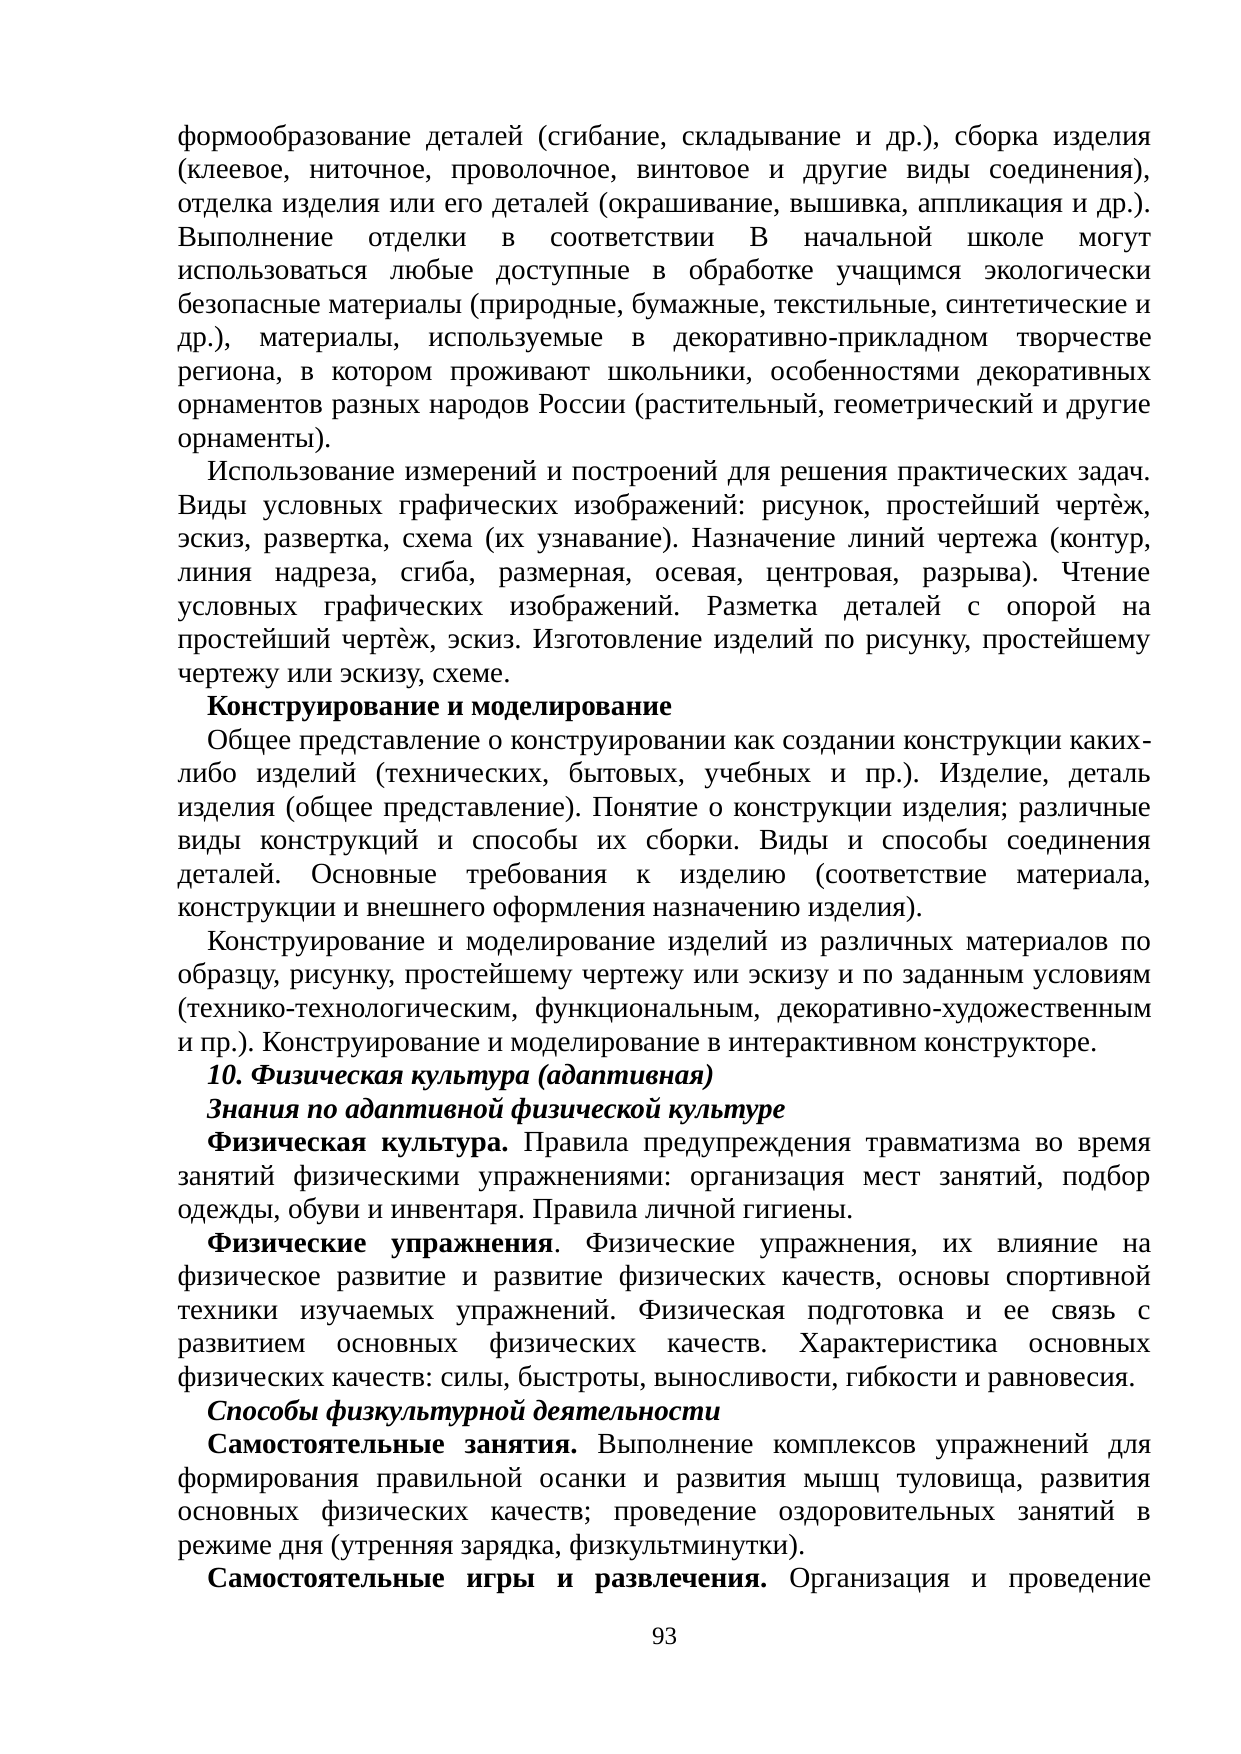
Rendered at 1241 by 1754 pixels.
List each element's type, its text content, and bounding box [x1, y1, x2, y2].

text Общее представление о конструировании как создании конструкции какихлибо изделий (технических, бытовых, учебных и пр.). Изделие, деталь изделия (общее представление). Понятие о конструкции изделия; различные виды конструкций и способы их сборки. Виды и способы соединения деталей. Основные требования к изделию (соответствие материала, конструкции и внешнего оформления назначению изделия). [177, 722, 1152, 923]
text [177, 118, 1152, 453]
text Конструирование и моделирование изделий из различных материалов по образцу, рисунку, простейшему чертежу или эскизу и по заданным условиям (технико-технологическим, функциональным, декоративно-художественным и пр.). Конструирование и моделирование в интерактивном конструкторе. [177, 923, 1152, 1057]
text Способы физкультурной деятельности [177, 1393, 1152, 1426]
text Конструирование и моделирование [177, 688, 1152, 722]
text Знания по адаптивной физической культуре [177, 1091, 1152, 1124]
text 10. Физическая культура (адаптивная) [177, 1057, 1152, 1091]
text Использование измерений и построений для решения практических задач. Виды условных графических изображений: рисунок, простейший чертѐж, эскиз, развертка, схема (их узнавание). Назначение линий чертежа (контур, линия надреза, сгиба, размерная, осевая, центровая, разрыва). Чтение условных графических изображений. Разметка деталей с опорой на простейший чертѐж, эскиз. Изготовление изделий по рисунку, простейшему чертежу или эскизу, схеме. [177, 453, 1152, 688]
text Физическая культура. Правила предупреждения травматизма во время занятий физическими упражнениями: организация мест занятий, подбор одежды, обуви и инвентаря. Правила личной гигиены. [177, 1124, 1152, 1225]
text Самостоятельные занятия. Выполнение комплексов упражнений для формирования правильной осанки и развития мышц туловища, развития основных физических качеств; проведение оздоровительных занятий в режиме дня (утренняя зарядка, физкультминутки). [177, 1426, 1152, 1560]
text Физические упражнения. Физические упражнения, их влияние на физическое развитие и развитие физических качеств, основы спортивной техники изучаемых упражнений. Физическая подготовка и ее связь с развитием основных физических качеств. Характеристика основных физических качеств: силы, быстроты, выносливости, гибкости и равновесия. [177, 1225, 1152, 1393]
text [177, 1560, 1152, 1594]
